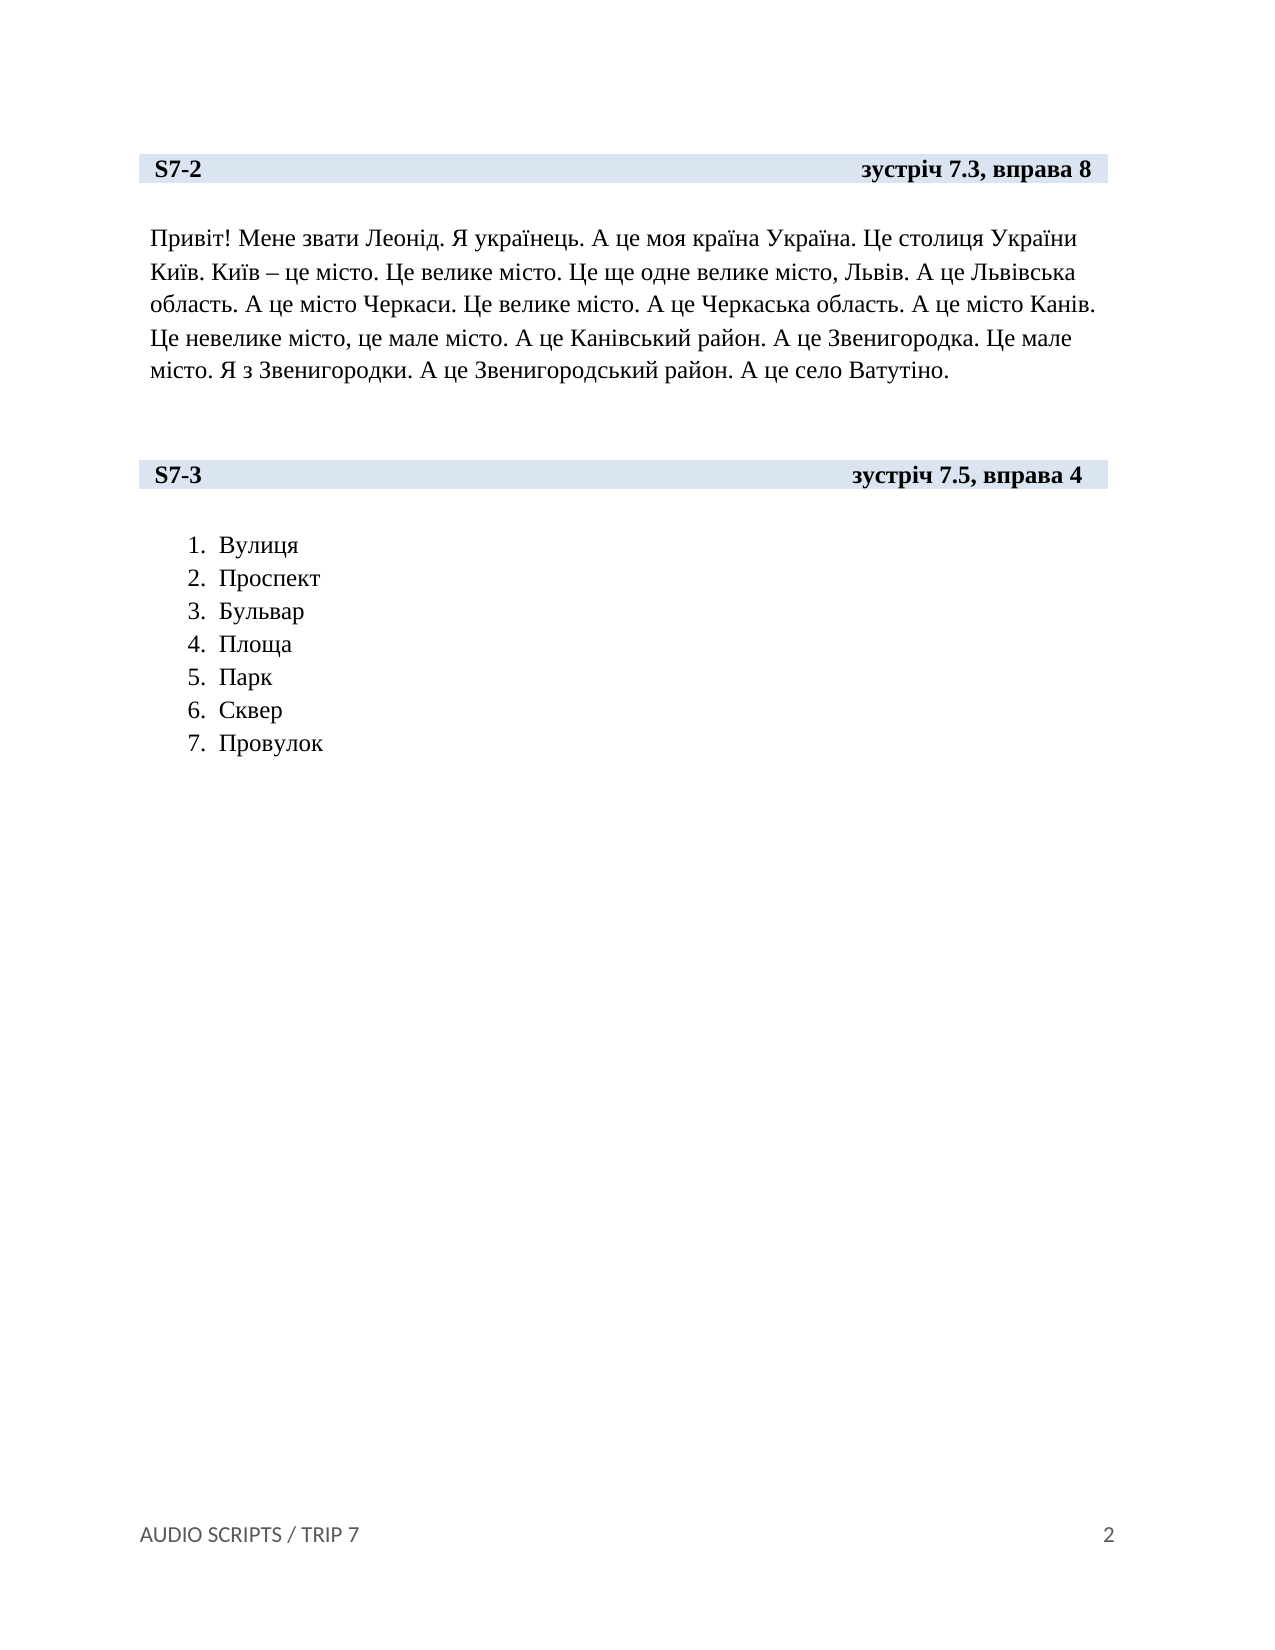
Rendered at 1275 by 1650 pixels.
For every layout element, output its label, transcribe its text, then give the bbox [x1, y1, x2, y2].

text 2. Проспект [187, 563, 1108, 592]
text 4. Площа [187, 629, 1108, 658]
text 6. Сквер [187, 695, 1108, 724]
text 7. Провулок [187, 728, 1108, 757]
text 5. Парк [187, 662, 1108, 691]
text S7-2 зустріч 7.3, вправа 8 [139, 154, 1108, 183]
text Привіт! Мене звати Леонід. Я українець. А це моя країна Україна. Це столиця України Київ. Київ – це місто. Це велике місто. Це ще одне велике місто, Львів. А це Львівська область. А це місто Черкаси. Це велике місто. А це Черкаська область. А це місто Канів. Це невелике місто, це мале місто. А це Канівський район. А це Звенигородка. Це мале місто. Я з Звенигородки. А це Звенигородський район. А це село Ватутіно. [150, 223, 1098, 384]
text S7-3 зустріч 7.5, вправа 4 [139, 460, 1108, 489]
text 3. Бульвар [187, 596, 1108, 624]
text 1. Вулиця [187, 530, 1108, 558]
